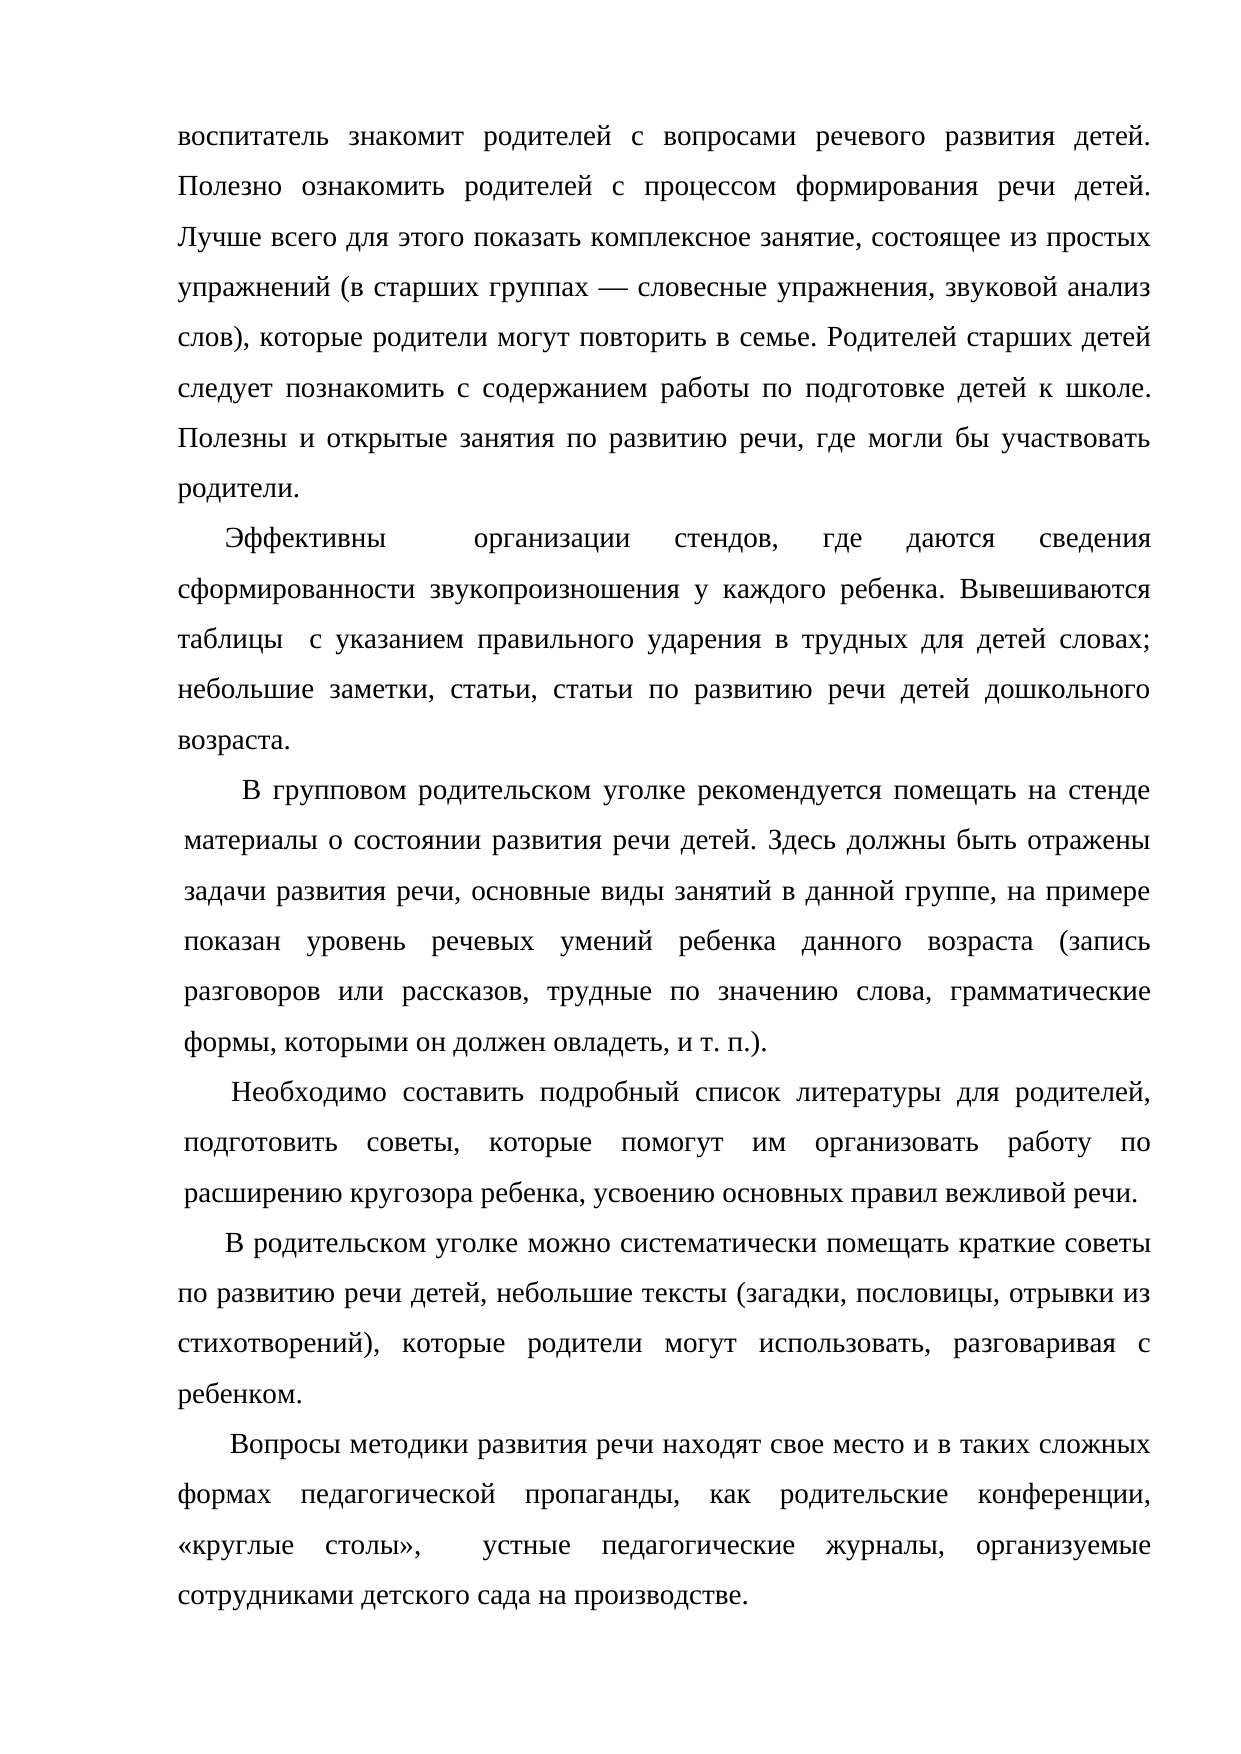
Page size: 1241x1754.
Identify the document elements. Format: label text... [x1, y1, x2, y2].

text В родительском уголке можно систематически помещать краткие советы по развитию речи детей, небольшие тексты (загадки, пословицы, отрывки из стихотворений), которые родители могут использовать, разговаривая с ребенком. [177, 1225, 1152, 1409]
text Необходимо составить подробный список литературы для родителей, подготовить советы, которые помогут им организовать работу по расширению кругозора ребенка, усвоению основных правил вежливой речи. [183, 1074, 1152, 1208]
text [177, 118, 1152, 504]
text В групповом родительском уголке рекомендуется помещать на стенде материалы о состоянии развития речи детей. Здесь должны быть отражены задачи развития речи, основные виды занятий в данной группе, на примере показан уровень речевых умений ребенка данного возраста (запись разговоров или рассказов, трудные по значению слова, грамматические формы, которыми он должен овладеть, и т. п.). [183, 772, 1152, 1057]
text Вопросы методики развития речи находят свое место и в таких сложных формах педагогической пропаганды, как родительские конференции, «круглые столы», устные педагогические журналы, организуемые сотрудниками детского сада на производстве. [177, 1426, 1152, 1611]
text Эффективны организации стендов, где даются сведения сформированности звукопроизношения у каждого ребенка. Вывешиваются таблицы с указанием правильного ударения в трудных для детей словах; небольшие заметки, статьи, статьи по развитию речи детей дошкольного возраста. [177, 521, 1152, 755]
